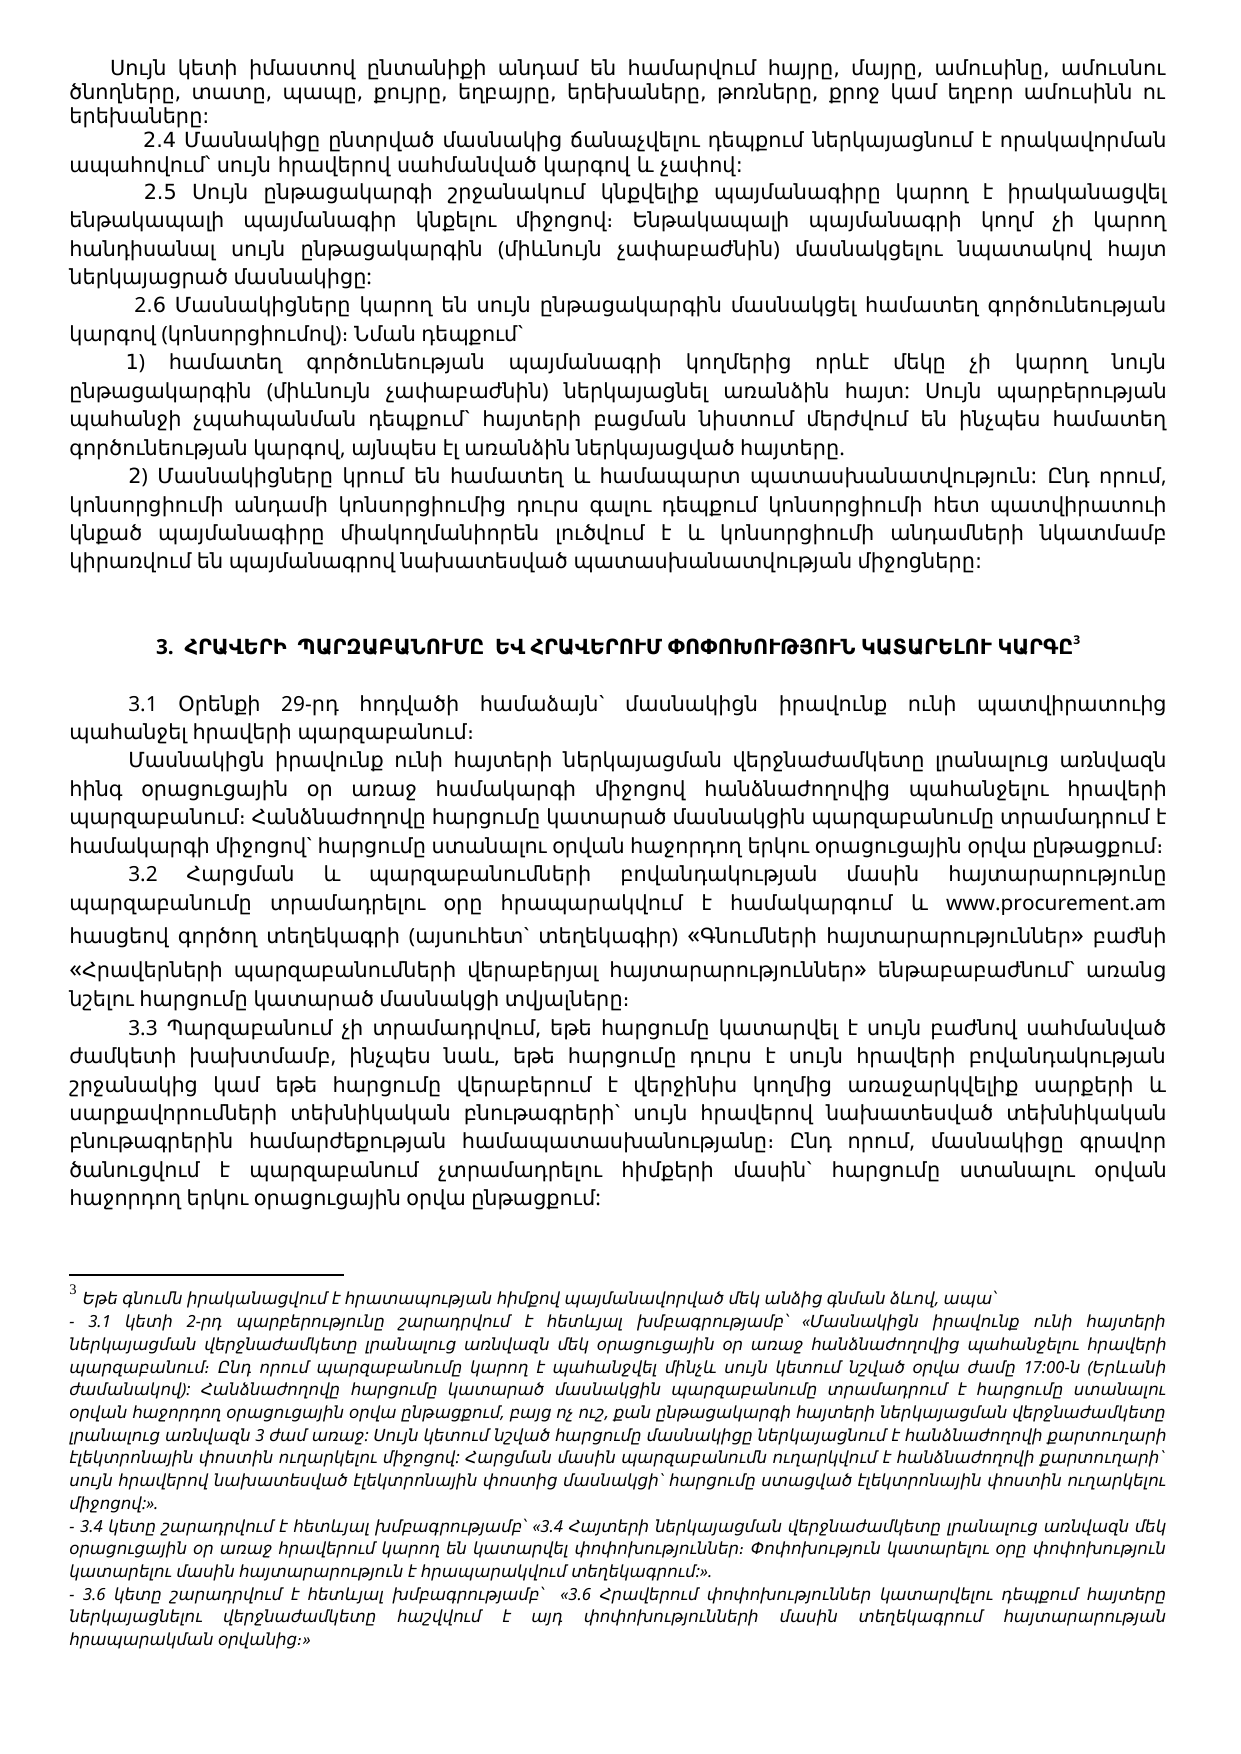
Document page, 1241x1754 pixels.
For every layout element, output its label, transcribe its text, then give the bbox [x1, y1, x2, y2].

text Մասնակիցն իրավունք ունի հայտերի ներկայացման վերջնաժամկետը լրանալուց առնվազն հինգ օրացուցային օր առաջ համակարգի միջոցով հանձնաժողովից պահանջելու հրավերի պարզաբանում։ Հանձնաժողովը հարցումը կատարած մասնակցին պարզաբանումը տրամադրում է համակարգի միջոցով` հարցումը ստանալու օրվան հաջորդող երկու օրացուցային օրվա ընթացքում։ [69, 746, 1167, 859]
text 2) Մասնակիցները կրում են համատեղ և համապարտ պատասխանատվություն: Ընդ որում, կոնսորցիումի անդամի կոնսորցիումից դուրս գալու դեպքում կոնսորցիումի հետ պատվիրատուի կնքած պայմանագիրը միակողմանիորեն լուծվում է և կոնսորցիումի անդամների նկատմամբ կիրառվում են պայմանագրով նախատեսված պատասխանատվության միջոցները: [69, 461, 1167, 575]
text 3.1 Օրենքի 29-րդ հոդվածի համաձայն` մասնակիցն իրավունք ունի պատվիրատուից պահանջել հրավերի պարզաբանում։ [69, 689, 1167, 746]
text 1) համատեղ գործունեության պայմանագրի կողմերից որևէ մեկը չի կարող նույն ընթացակարգին (միևնույն չափաբաժնին) ներկայացնել առանձին հայտ: Սույն պարբերության պահանջի չպահպանման դեպքում` հայտերի բացման նիստում մերժվում են ինչպես համատեղ գործունեության կարգով, այնպես էլ առանձին ներկայացված հայտերը. [69, 347, 1167, 461]
text 2.5 Սույն ընթացակարգի շրջանակում կնքվելիք պայմանագիրը կարող է իրականացվել ենթակապալի պայմանագիր կնքելու միջոցով։ Ենթակապալի պայմանագրի կողմ չի կարող հանդիսանալ սույն ընթացակարգին (միևնույն չափաբաժնին) մասնակցելու նպատակով հայտ ներկայացրած մասնակիցը: [69, 177, 1167, 291]
text 2.4 Մասնակիցը ընտրված մասնակից ճանաչվելու դեպքում ներկայացնում է որակավորման ապահովում՝ սույն հրավերով սահմանված կարգով և չափով: [69, 128, 1167, 177]
text 3.2 Հարցման և պարզաբանումների բովանդակության մասին հայտարարությունը պարզաբանումը տրամադրելու օրը հրապարակվում է համակարգում և www.procurement.am հասցեով գործող տեղեկագրի (այսուհետ` տեղեկագիր) «Գնումների հայտարարություններ» բաժնի «Հրավերների պարզաբանումների վերաբերյալ հայտարարություններ» ենթաբաբաժնում` առանց նշելու հարցումը կատարած մասնակցի տվյալները։ [69, 859, 1167, 1013]
text Սույն կետի իմաստով ընտանիքի անդամ են համարվում հայրը, մայրը, ամուսինը, ամուսնու ծնողները, տատը, պապը, քույրը, եղբայրը, երեխաները, թոռները, քրոջ կամ եղբոր ամուսինն ու երեխաները: [69, 56, 1167, 128]
text 3.3 Պարզաբանում չի տրամադրվում, եթե հարցումը կատարվել է սույն բաժնով սահմանված ժամկետի խախտմամբ, ինչպես նաև, եթե հարցումը դուրս է սույն հրավերի բովանդակության շրջանակից կամ եթե հարցումը վերաբերում է վերջինիս կողմից առաջարկվելիք սարքերի և սարքավորումների տեխնիկական բնութագրերի` սույն հրավերով նախատեսված տեխնիկական բնութագրերին համարժեքության համապատասխանությանը։ Ընդ որում, մասնակիցը գրավոր ծանուցվում է պարզաբանում չտրամադրելու հիմքերի մասին` հարցումը ստանալու օրվան հաջորդող երկու օրացուցային օրվա ընթացքում: [69, 1013, 1167, 1212]
text 3. ՀՐԱՎԵՐԻ ՊԱՐԶԱԲԱՆՈՒՄԸ ԵՎ ՀՐԱՎԵՐՈՒՄ ՓՈՓՈԽՈՒԹՅՈՒՆ ԿԱՏԱՐԵԼՈՒ ԿԱՐԳԸ [69, 632, 1167, 660]
text 2.6 Մասնակիցները կարող են սույն ընթացակարգին մասնակցել համատեղ գործունեության կարգով (կոնսորցիումով)։ Նման դեպքում` [69, 291, 1167, 347]
